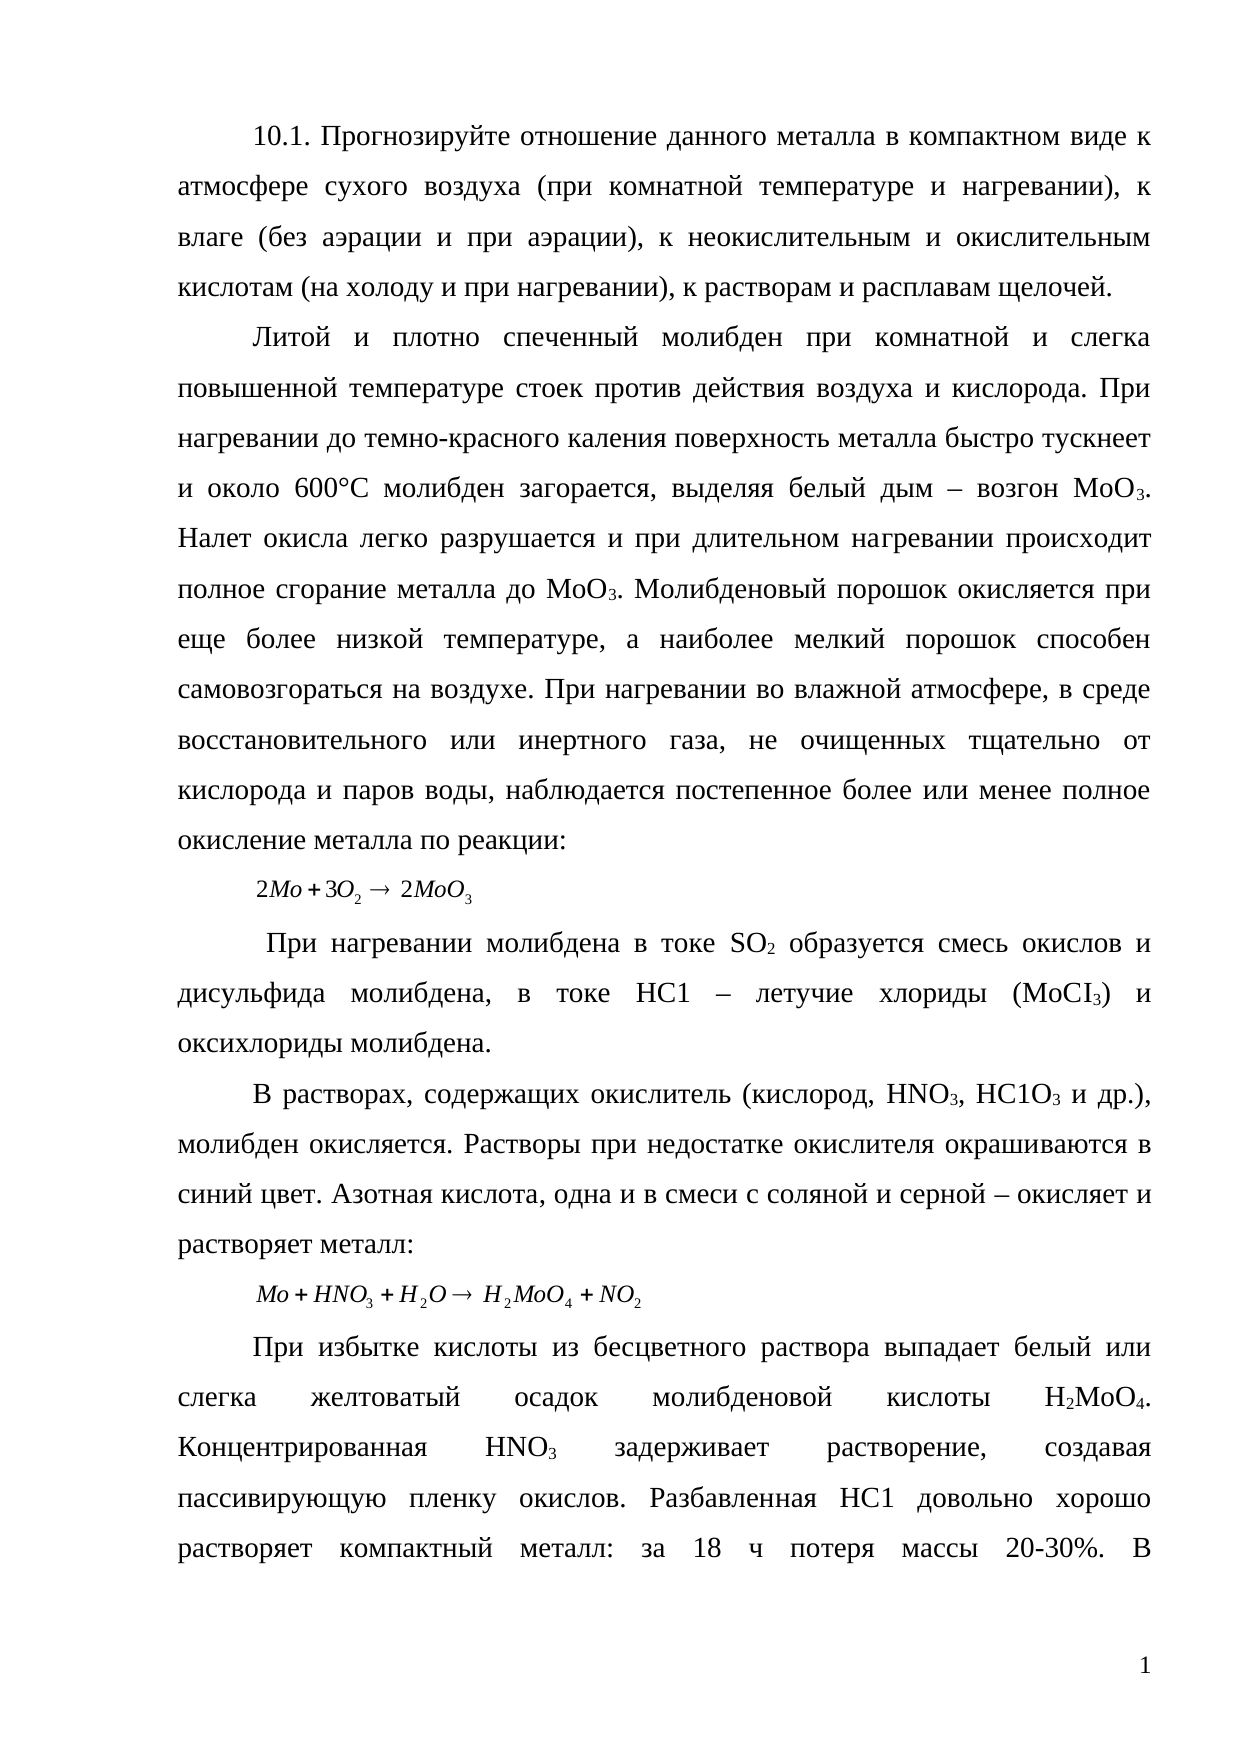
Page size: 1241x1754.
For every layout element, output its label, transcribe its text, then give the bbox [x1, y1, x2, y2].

text Литой и плотно спеченный молибден при комнатной и слегка повышенной температуре стоек против действия воздуха и кислорода. При нагревании до темно-красного каления поверхность металла быстро тускнеет и около 600°С молибден загорается, выделяя белый дым – возгон МоО3. Налет окисла легко разрушается и при длительном нагревании происходит полное сгорание металла до МоО3. Молибденовый порошок окисляется при еще более низкой температуре, а наиболее мелкий порошок способен самовозгораться на воздухе. При нагревании во влажной атмосфере, в среде восстановительного или инертного газа, не очищенных тщательно от кислорода и паров воды, наблюдается постепенное более или менее полное окисление металла по реакции: [177, 319, 1152, 856]
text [177, 1329, 1152, 1564]
text В растворах, содержащих окислитель (кислород, HNO3, НС1О3 и др.), молибден окисляется. Растворы при недостатке окислителя окрашиваются в синий цвет. Азотная кислота, одна и в смеси с соляной и серной – окисляет и растворяет металл: [177, 1076, 1152, 1260]
text 10.1. Прогнозируйте отношение данного металла в компактном виде к атмосфере сухого воздуха (при комнатной температуре и нагревании), к влаге (без аэрации и при аэрации), к неокислительным и окислительным кислотам (на холоду и при нагревании), к растворам и расплавам щелочей. [177, 118, 1152, 303]
text При нагревании молибдена в токе SO2 образуется смесь окислов и дисульфида молибдена, в токе НС1 – летучие хлориды (МоСІ3) и оксихлориды молибдена. [177, 925, 1152, 1059]
